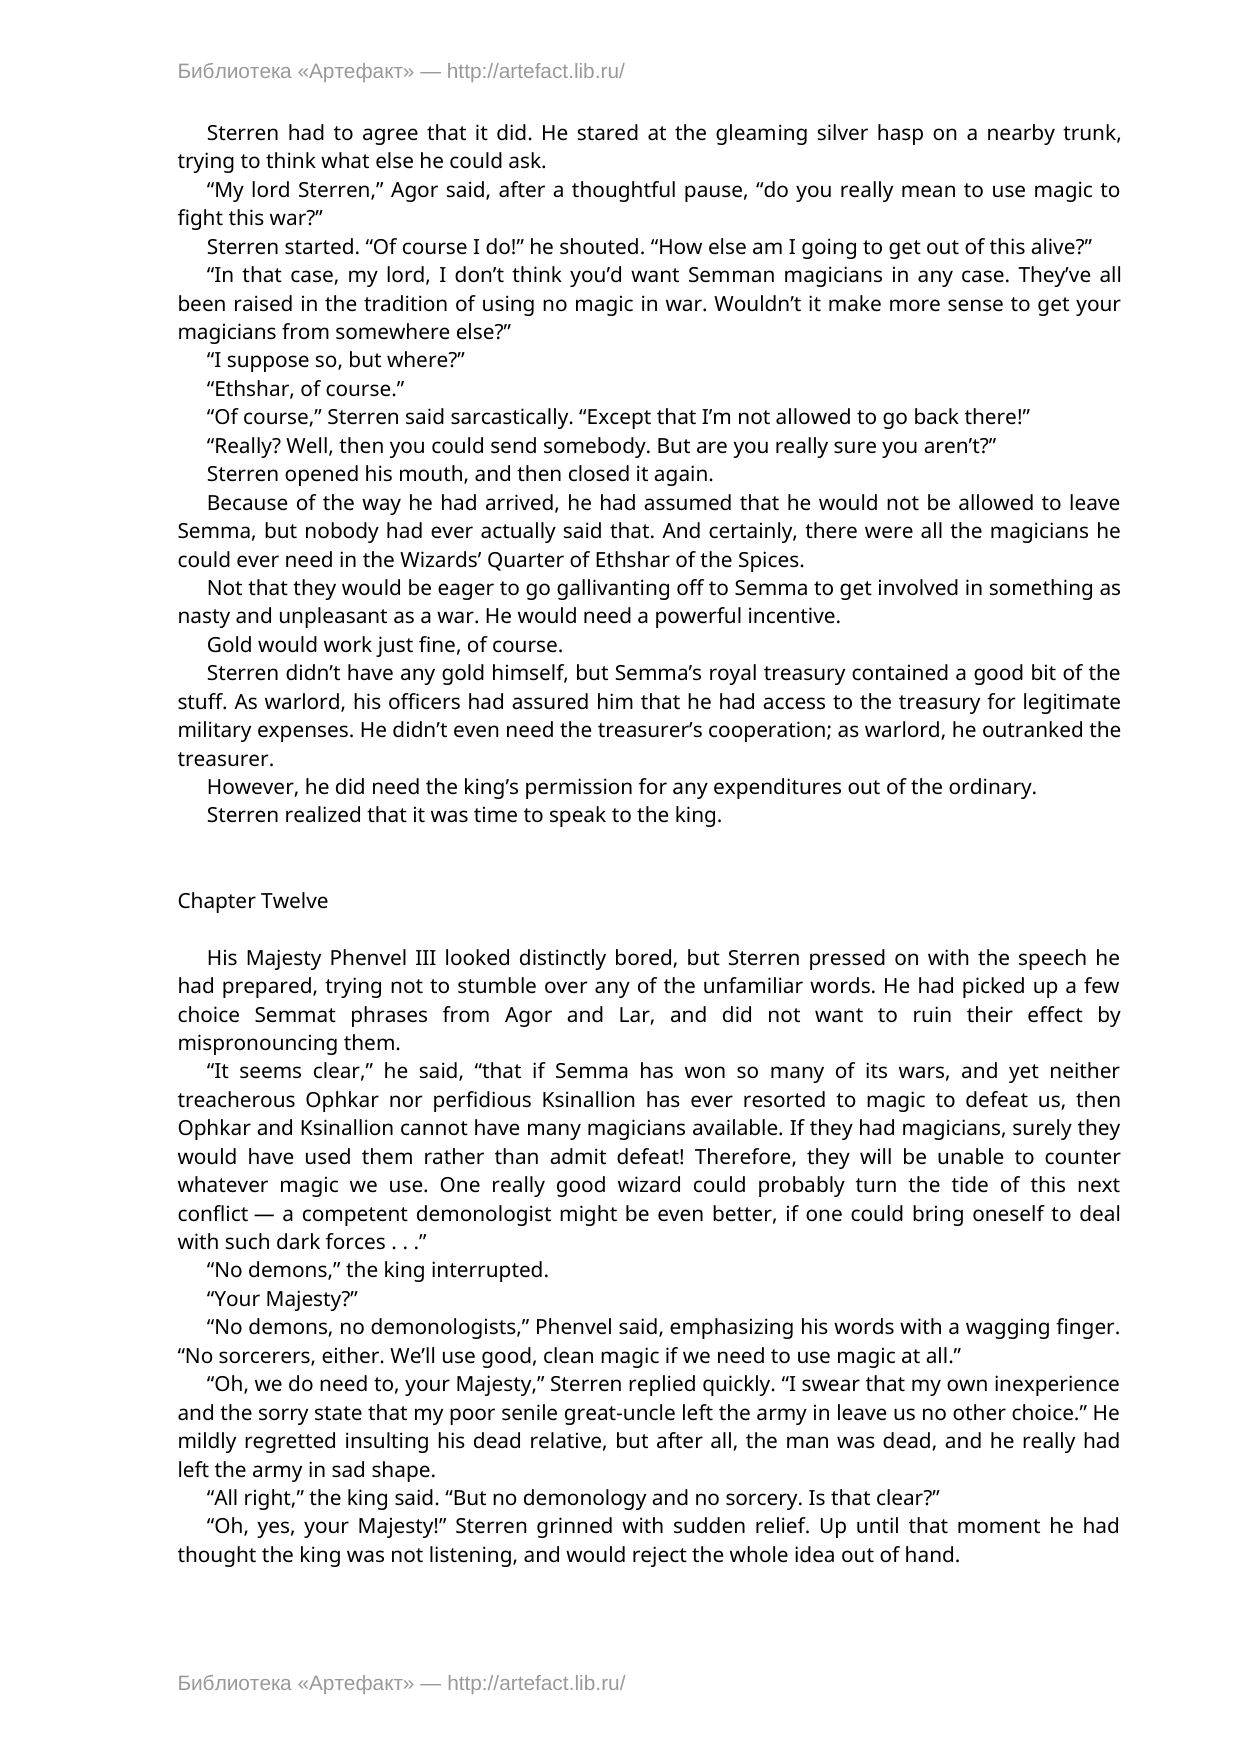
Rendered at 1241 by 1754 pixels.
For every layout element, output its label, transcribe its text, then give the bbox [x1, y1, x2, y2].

text “Oh, yes, your Majesty!” Sterren grinned with sudden relief. Up until that moment he had thought the king was not listening, and would reject the whole idea out of hand. [177, 1512, 1122, 1568]
text “All right,” the king said. “But no demonology and no sorcery. Is that clear?” [177, 1483, 1122, 1512]
text Sterren realized that it was time to speak to the king. [177, 801, 1122, 829]
text “Ethshar, of course.” [177, 374, 1122, 402]
text “My lord Sterren,” Agor said, after a thoughtful pause, “do you really mean to use magic to fight this war?” [177, 175, 1122, 232]
text Sterren started. “Of course I do!” he shouted. “How else am I going to get out of this alive?” [177, 232, 1122, 260]
text His Majesty Phenvel III looked distinctly bored, but Sterren pressed on with the speech he had prepared, trying not to stumble over any of the unfamiliar words. He had picked up a few choice Semmat phrases from Agor and Lar, and did not want to ruin their effect by mispronouncing them. [177, 943, 1122, 1057]
text “I suppose so, but where?” [177, 346, 1122, 374]
text Sterren had to agree that it did. He stared at the gleaming silver hasp on a nearby trunk, trying to think what else he could ask. [177, 118, 1122, 175]
text “Of course,” Sterren said sarcastically. “Except that I’m not allowed to go back there!” [177, 402, 1122, 431]
text Gold would work just fine, of course. [177, 630, 1122, 658]
text “No demons, no demonologists,” Phenvel said, emphasizing his words with a wagging finger. “No sorcerers, either. We’ll use good, clean magic if we need to use magic at all.” [177, 1312, 1122, 1369]
text Sterren didn’t have any gold himself, but Semma’s royal treasury contained a good bit of the stuff. As warlord, his officers had assured him that he had access to the treasury for legitimate military expenses. He didn’t even need the treasurer’s cooperation; as warlord, he outranked the treasurer. [177, 658, 1122, 772]
text Because of the way he had arrived, he had assumed that he would not be allowed to leave Semma, but nobody had ever actually said that. And certainly, there were all the magicians he could ever need in the Wizards’ Quarter of Ethshar of the Spices. [177, 488, 1122, 573]
text Not that they would be eager to go gallivanting off to Semma to get involved in something as nasty and unpleasant as a war. He would need a powerful incentive. [177, 573, 1122, 630]
text “It seems clear,” he said, “that if Semma has won so many of its wars, and yet neither treacherous Ophkar nor perfidious Ksinallion has ever resorted to magic to defeat us, then Ophkar and Ksinallion cannot have many magicians available. If they had magicians, surely they would have used them rather than admit defeat! Therefore, they will be unable to counter whatever magic we use. One really good wizard could probably turn the tide of this next conflict — a competent demonologist might be even better, if one could bring oneself to deal with such dark forces . . .” [177, 1057, 1122, 1256]
text “Your Majesty?” [177, 1284, 1122, 1312]
text “Oh, we do need to, your Majesty,” Sterren replied quickly. “I swear that my own inexperience and the sorry state that my poor senile great-uncle left the army in leave us no other choice.” He mildly regretted insulting his dead relative, but after all, the man was dead, and he really had left the army in sad shape. [177, 1369, 1122, 1483]
text However, he did need the king’s permission for any expenditures out of the ordinary. [177, 772, 1122, 801]
text “Really? Well, then you could send somebody. But are you really sure you aren’t?” [177, 431, 1122, 459]
text “In that case, my lord, I don’t think you’d want Semman magicians in any case. They’ve all been raised in the tradition of using no magic in war. Wouldn’t it make more sense to get your magicians from somewhere else?” [177, 260, 1122, 346]
text Sterren opened his mouth, and then closed it again. [177, 459, 1122, 488]
text Chapter Twelve [177, 886, 1122, 914]
text “No demons,” the king interrupted. [177, 1256, 1122, 1284]
